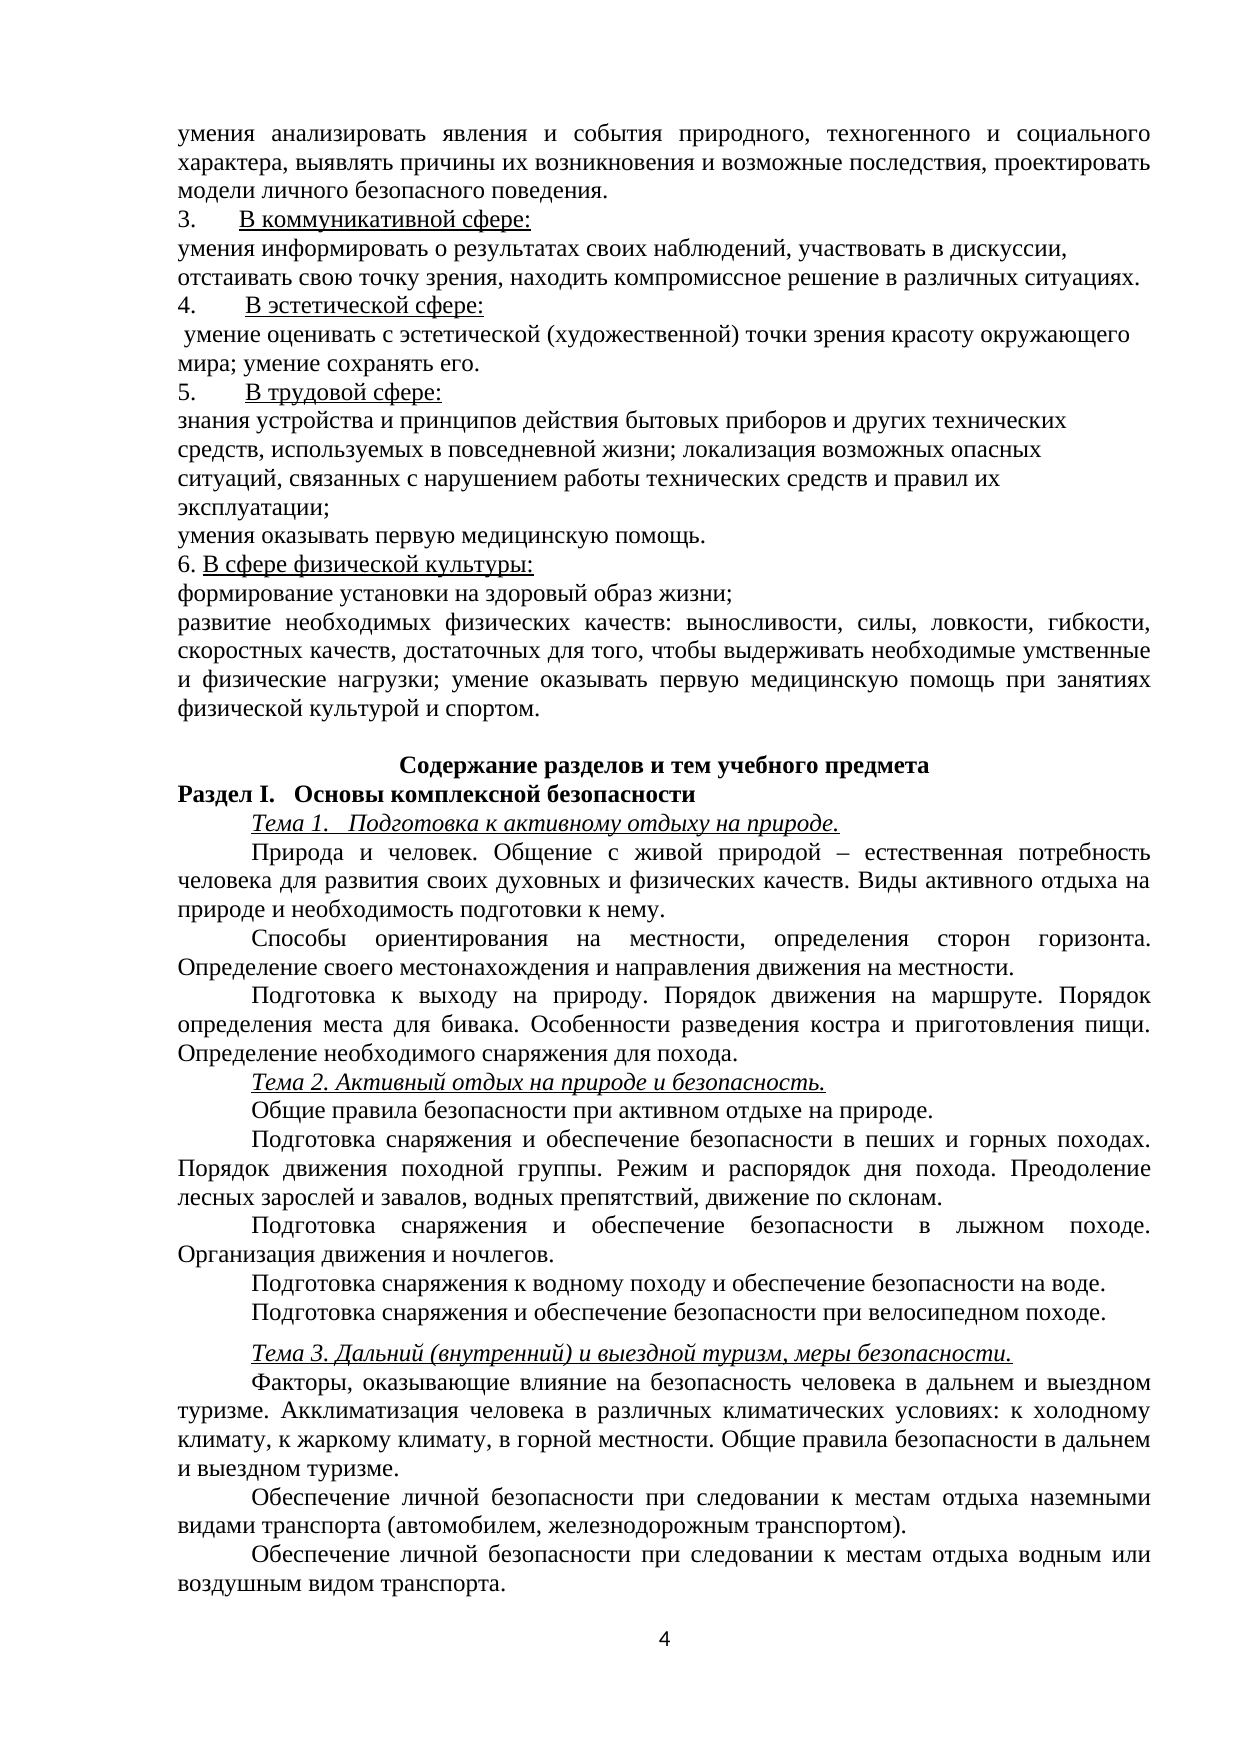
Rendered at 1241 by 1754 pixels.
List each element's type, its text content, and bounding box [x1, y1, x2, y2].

text формирование установки на здоровый образ жизни; [177, 578, 1152, 607]
text Подготовка снаряжения и обеспечение безопасности при велосипедном походе. [177, 1297, 1152, 1326]
text развитие необходимых физических качеств: выносливости, силы, ловкости, гибкости, скоростных качеств, достаточных для того, чтобы выдерживать необходимые умственные и физические нагрузки; умение оказывать первую медицинскую помощь при занятиях физической культурой и спортом. [177, 607, 1152, 722]
text Подготовка снаряжения и обеспечение безопасности в лыжном походе. Организация движения и ночлегов. [177, 1211, 1152, 1268]
text Подготовка к выходу на природу. Порядок движения на маршруте. Порядок определения места для бивака. Особенности разведения костра и приготовления пищи. Определение необходимого снаряжения для похода. [177, 981, 1152, 1067]
text Обеспечение личной безопасности при следовании к местам отдыха водным или воздушным видом транспорта. [177, 1539, 1152, 1597]
list В трудовой сфере: [177, 377, 1152, 406]
text Обеспечение личной безопасности при следовании к местам отдыха наземными видами транспорта (автомобилем, железнодорожным транспортом). [177, 1482, 1152, 1539]
list В коммуникативной сфере: [177, 204, 1152, 233]
text Общие правила безопасности при активном отдыхе на природе. [177, 1096, 1152, 1124]
text Раздел I. Основы комплексной безопасности [177, 779, 1152, 808]
text знания устройства и принципов действия бытовых приборов и других технических средств, используемых в повседневной жизни; локализация возможных опасных ситуаций, связанных с нарушением работы технических средств и правил их эксплуатации; умения оказывать первую медицинскую помощь. 6. В сфере физической культуры: [177, 406, 1152, 578]
text Факторы, оказывающие влияние на безопасность человека в дальнем и выездном туризме. Акклиматизация человека в различных климатических условиях: к холодному климату, к жаркому климату, в горной местности. Общие правила безопасности в дальнем и выездном туризме. [177, 1367, 1152, 1482]
text Тема 1. Подготовка к активному отдыху на природе. [177, 808, 1152, 837]
text Природа и человек. Общение с живой природой – естественная потребность человека для развития своих духовных и физических качеств. Виды активного отдыха на природе и необходимость подготовки к нему. [177, 837, 1152, 923]
text Тема 3. Дальний (внутренний) и выездной туризм, меры безопасности. [177, 1338, 1152, 1367]
text умения информировать о результатах своих наблюдений, участвовать в дискуссии, отстаивать свою точку зрения, находить компромиссное решение в различных ситуациях. [177, 233, 1152, 291]
text Подготовка снаряжения к водному походу и обеспечение безопасности на воде. [177, 1268, 1152, 1297]
text умение оценивать с эстетической (художественной) точки зрения красоту окружающего мира; умение сохранять его. [177, 319, 1152, 377]
text Подготовка снаряжения и обеспечение безопасности в пеших и горных походах. Порядок движения походной группы. Режим и распорядок дня похода. Преодоление лесных зарослей и завалов, водных препятствий, движение по склонам. [177, 1124, 1152, 1211]
text Способы ориентирования на местности, определения сторон горизонта. Определение своего местонахождения и направления движения на местности. [177, 923, 1152, 981]
text Содержание разделов и тем учебного предмета [177, 751, 1152, 779]
text Тема 2. Активный отдых на природе и безопасность. [177, 1067, 1152, 1096]
text умения анализировать явления и события природного, техногенного и социального характера, выявлять причины их возникновения и возможные последствия, проектировать модели личного безопасного поведения. [177, 118, 1152, 204]
list В эстетической сфере: [177, 291, 1152, 319]
